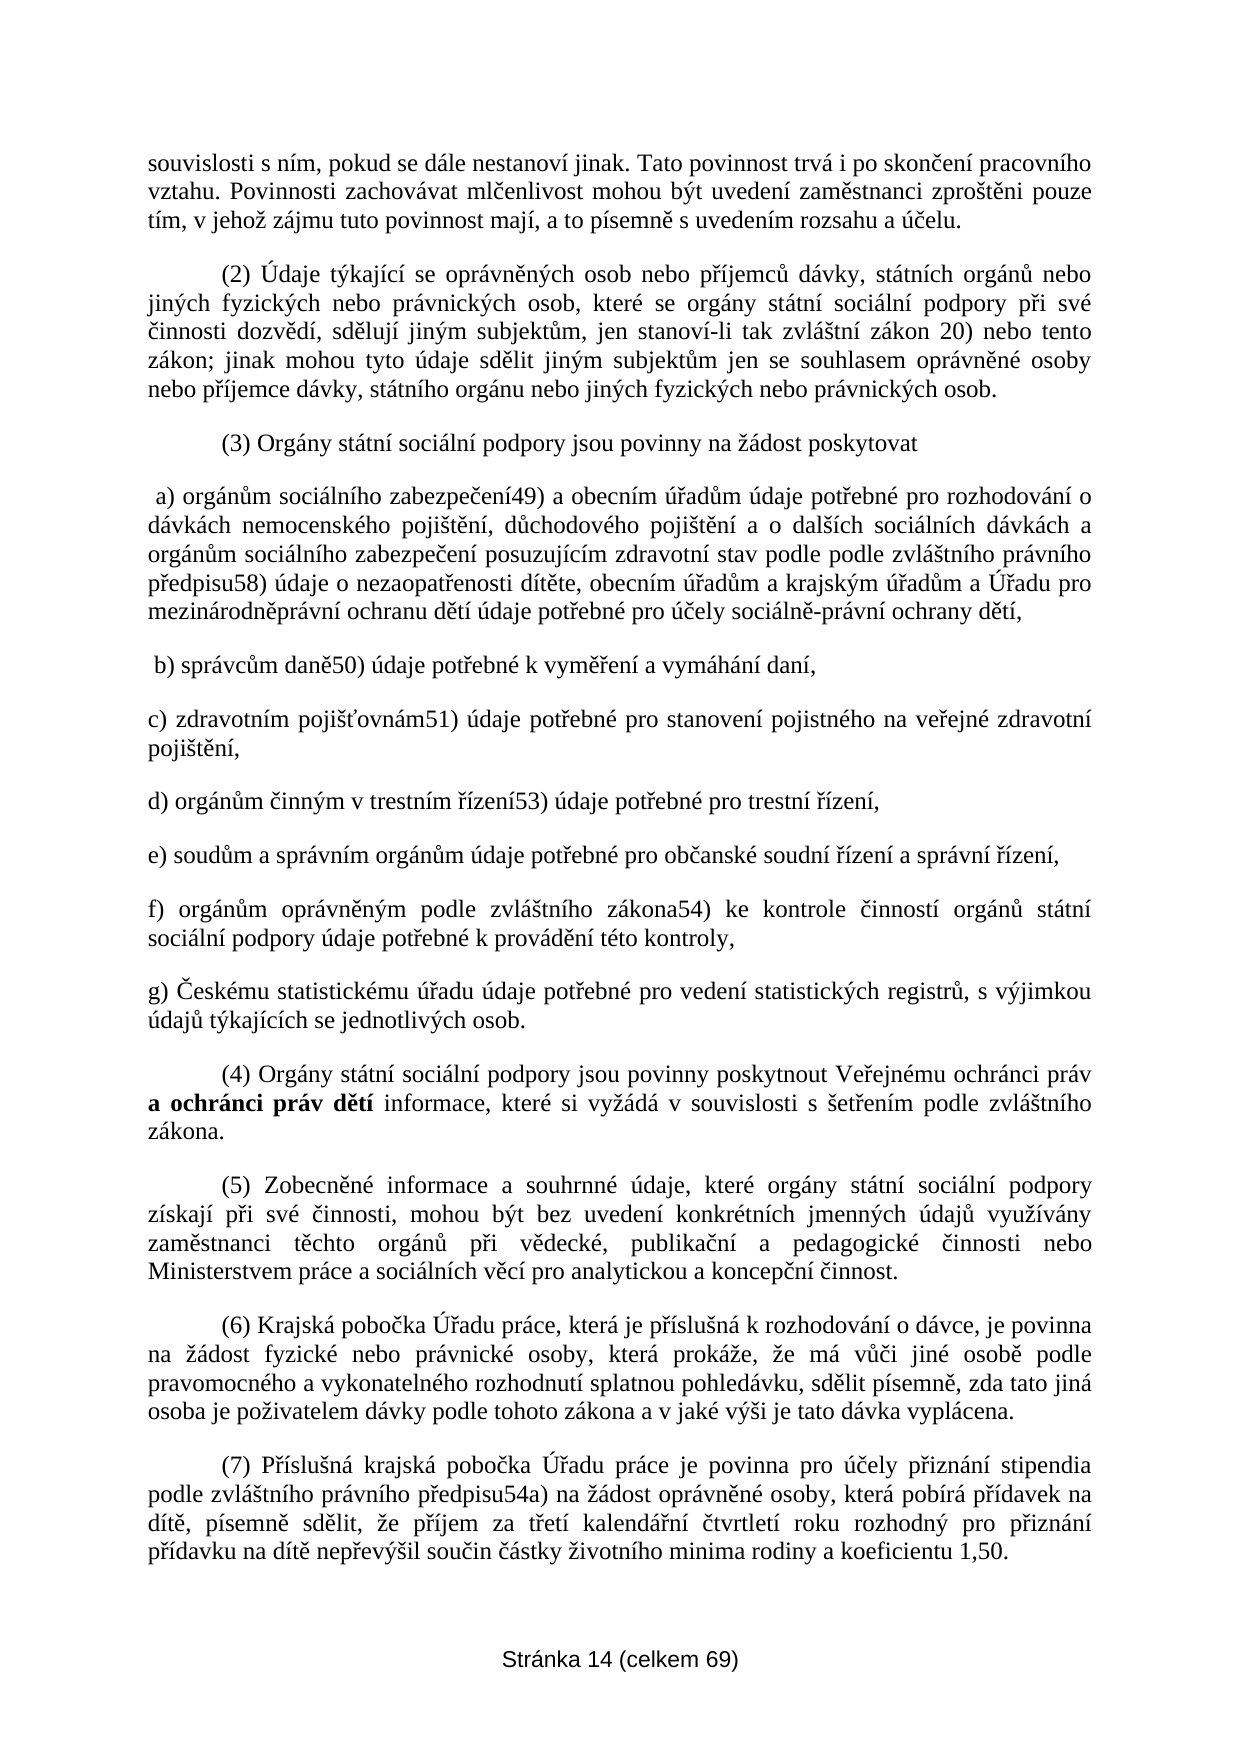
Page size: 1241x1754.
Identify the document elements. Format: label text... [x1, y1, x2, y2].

text b) správcům daně50) údaje potřebné k vyměření a vymáhání daní, [148, 650, 1093, 679]
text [148, 148, 1093, 234]
text f) orgánům oprávněným podle zvláštního zákona54) ke kontrole činností orgánů státní sociální podpory údaje potřebné k provádění této kontroly, [148, 894, 1093, 951]
text d) orgánům činným v trestním řízení53) údaje potřebné pro trestní řízení, [148, 786, 1093, 815]
text (3) Orgány státní sociální podpory jsou povinny na žádost poskytovat [148, 428, 1093, 456]
text (7) Příslušná krajská pobočka Úřadu práce je povinna pro účely přiznání stipendia podle zvláštního právního předpisu54a) na žádost oprávněné osoby, která pobírá přídavek na dítě, písemně sdělit, že příjem za třetí kalendářní čtvrtletí roku rozhodný pro přiznání přídavku na dítě nepřevýšil součin částky životního minima rodiny a koeficientu 1,50. [148, 1450, 1093, 1565]
text a) orgánům sociálního zabezpečení49) a obecním úřadům údaje potřebné pro rozhodování o dávkách nemocenského pojištění, důchodového pojištění a o dalších sociálních dávkách a orgánům sociálního zabezpečení posuzujícím zdravotní stav podle podle zvláštního právního předpisu58) údaje o nezaopatřenosti dítěte, obecním úřadům a krajským úřadům a Úřadu pro mezinárodněprávní ochranu dětí údaje potřebné pro účely sociálně-právní ochrany dětí, [148, 481, 1093, 625]
text (4) Orgány státní sociální podpory jsou povinny poskytnout Veřejnému ochránci práv a ochránci práv dětí informace, které si vyžádá v souvislosti s šetřením podle zvláštního zákona. [148, 1059, 1093, 1145]
text g) Českému statistickému úřadu údaje potřebné pro vedení statistických registrů, s výjimkou údajů týkajících se jednotlivých osob. [148, 976, 1093, 1034]
text (5) Zobecněné informace a souhrnné údaje, které orgány státní sociální podpory získají při své činnosti, mohou být bez uvedení konkrétních jmenných údajů využívány zaměstnanci těchto orgánů při vědecké, publikační a pedagogické činnosti nebo Ministerstvem práce a sociálních věcí pro analytickou a koncepční činnost. [148, 1170, 1093, 1285]
text c) zdravotním pojišťovnám51) údaje potřebné pro stanovení pojistného na veřejné zdravotní pojištění, [148, 704, 1093, 761]
text (6) Krajská pobočka Úřadu práce, která je příslušná k rozhodování o dávce, je povinna na žádost fyzické nebo právnické osoby, která prokáže, že má vůči jiné osobě podle pravomocného a vykonatelného rozhodnutí splatnou pohledávku, sdělit písemně, zda tato jiná osoba je poživatelem dávky podle tohoto zákona a v jaké výši je tato dávka vyplácena. [148, 1310, 1093, 1425]
text e) soudům a správním orgánům údaje potřebné pro občanské soudní řízení a správní řízení, [148, 840, 1093, 869]
text (2) Údaje týkající se oprávněných osob nebo příjemců dávky, státních orgánů nebo jiných fyzických nebo právnických osob, které se orgány státní sociální podpory při své činnosti dozvědí, sdělují jiným subjektům, jen stanoví-li tak zvláštní zákon 20) nebo tento zákon; jinak mohou tyto údaje sdělit jiným subjektům jen se souhlasem oprávněné osoby nebo příjemce dávky, státního orgánu nebo jiných fyzických nebo právnických osob. [148, 259, 1093, 403]
